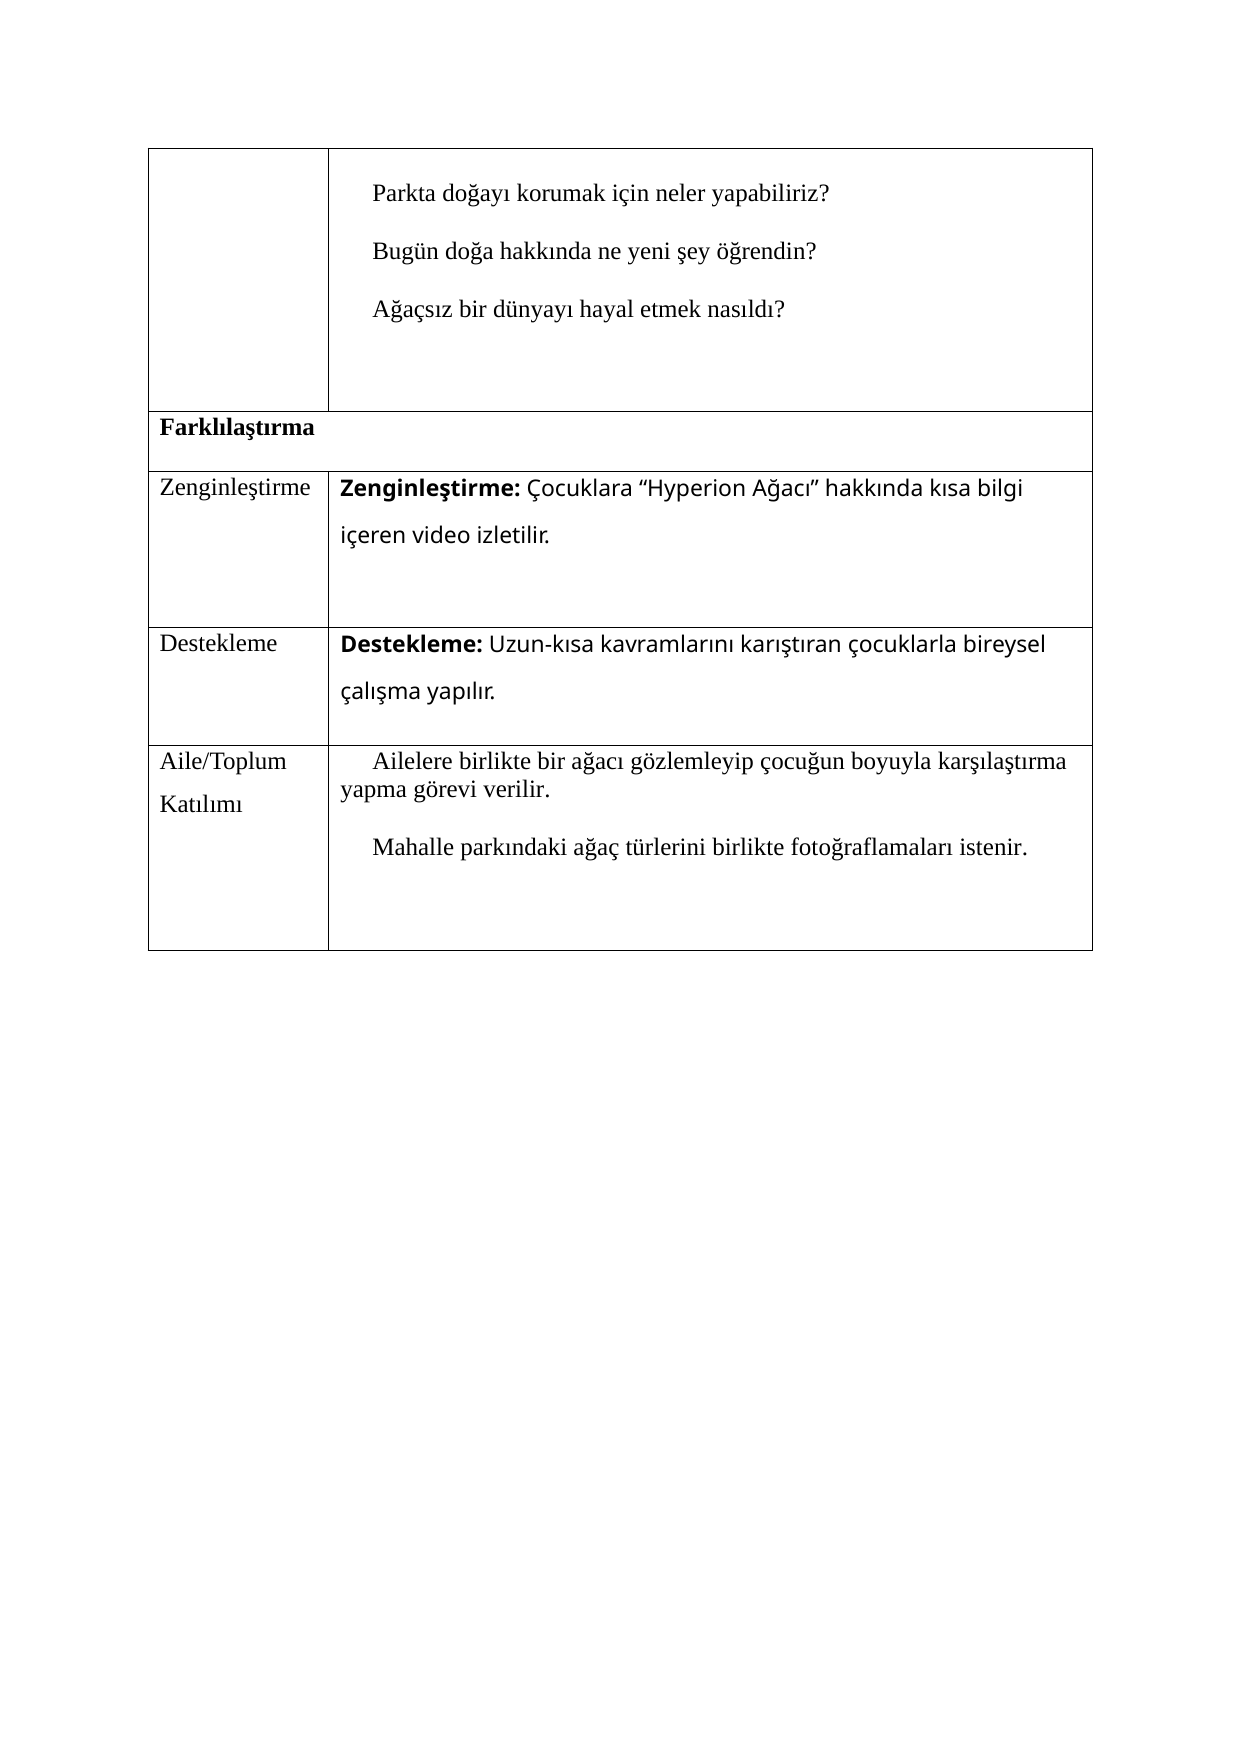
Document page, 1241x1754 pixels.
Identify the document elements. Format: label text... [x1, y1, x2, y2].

table_cell Destekleme [149, 628, 328, 745]
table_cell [149, 149, 328, 411]
table_cell Zenginleştirme: Çocuklara “Hyperion Ağacı” hakkında kısa bilgi içeren video izletilir. [329, 472, 1092, 627]
table_cell Zenginleştirme [149, 472, 328, 627]
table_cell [329, 149, 1092, 411]
table_cell  Ailelere birlikte bir ağacı gözlemleyip çocuğun boyuyla karşılaştırma yapma görevi verilir.  Mahalle parkındaki ağaç türlerini birlikte fotoğraflamaları istenir. [329, 746, 1092, 950]
table_cell Aile/Toplum Katılımı [149, 746, 328, 950]
table_cell Farklılaştırma [149, 412, 1092, 471]
table_cell Destekleme: Uzun-kısa kavramlarını karıştıran çocuklarla bireysel çalışma yapılır. [329, 628, 1092, 745]
